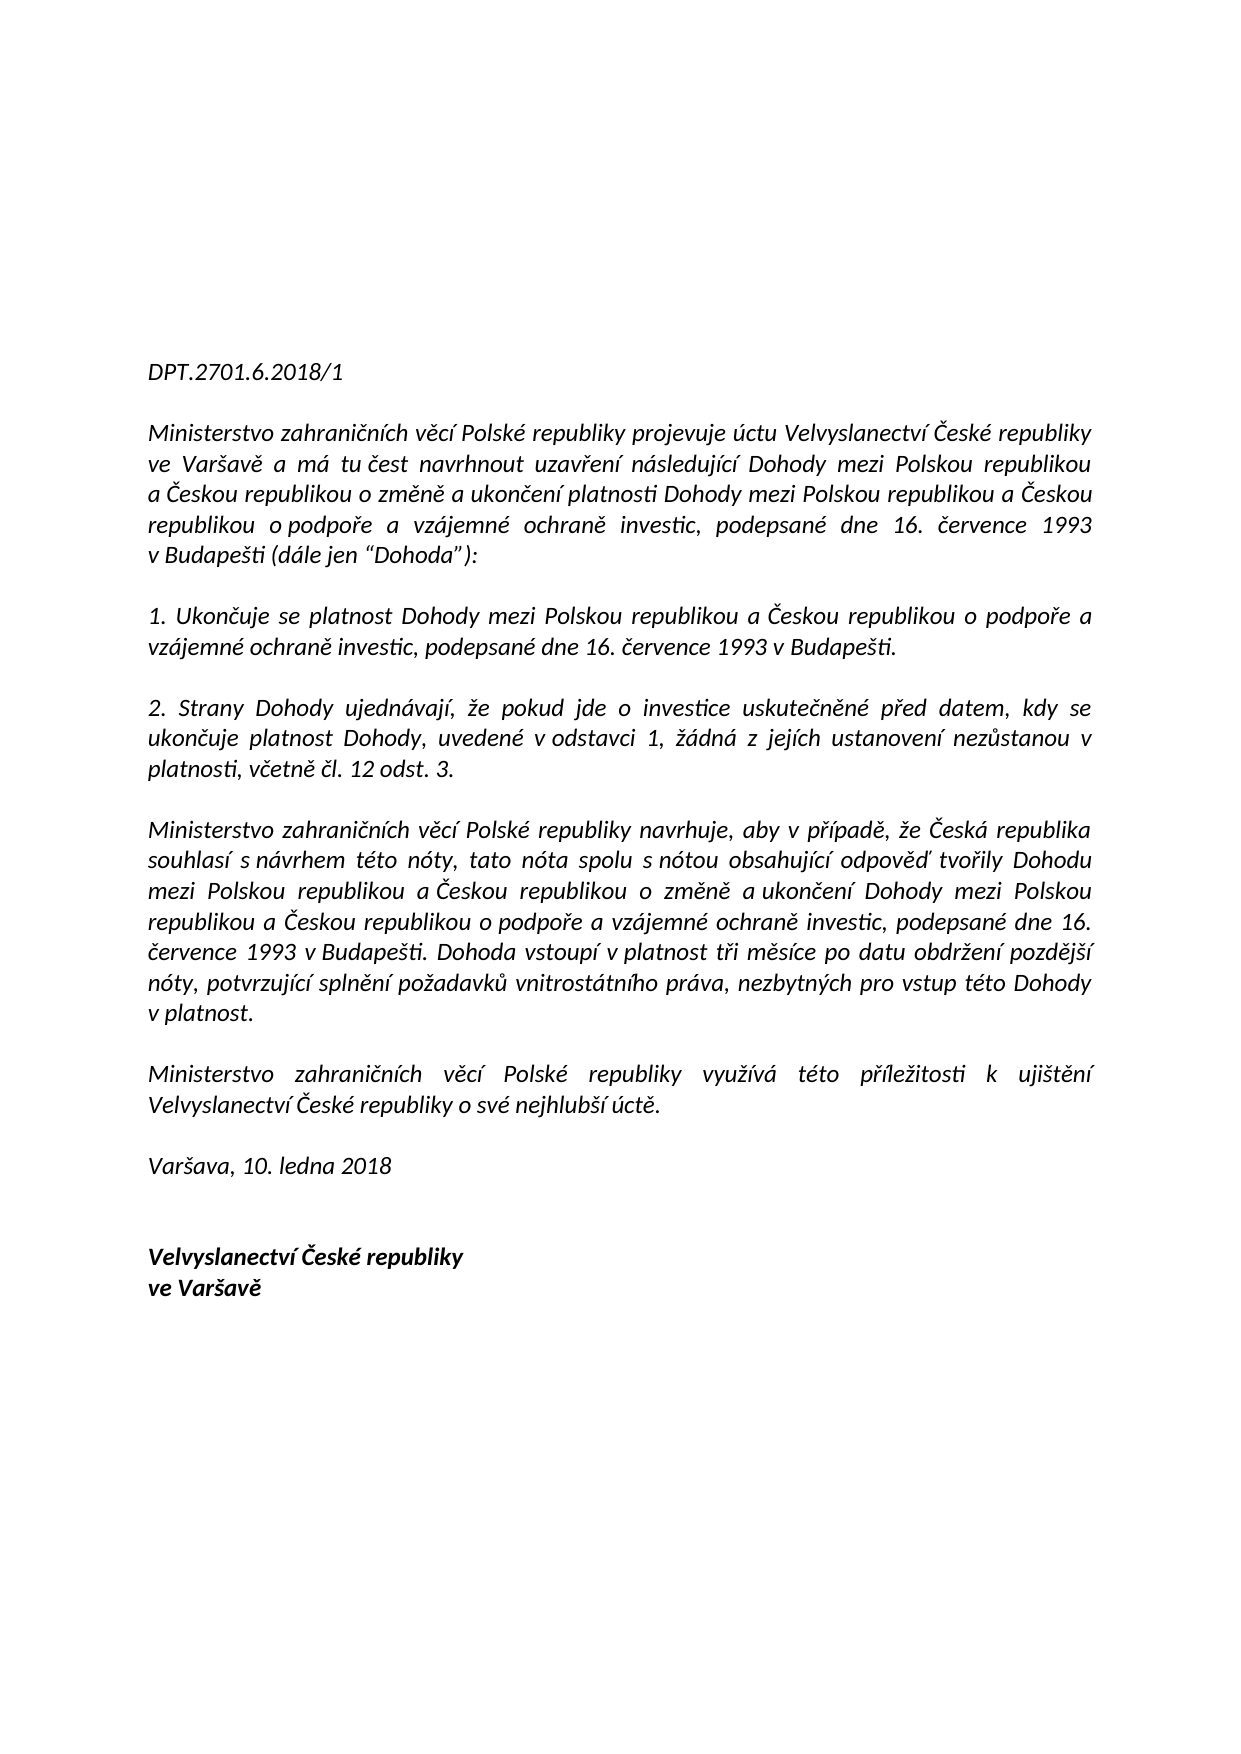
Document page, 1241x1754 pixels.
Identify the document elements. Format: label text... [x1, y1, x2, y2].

text Velvyslanectví České republiky [148, 1241, 1093, 1272]
text Ministerstvo zahraničních věcí Polské republiky využívá této příležitosti k ujištění Velvyslanectví České republiky o své nejhlubší úctě. [148, 1058, 1093, 1119]
text 2. Strany Dohody ujednávají, že pokud jde o investice uskutečněné před datem, kdy se ukončuje platnost Dohody, uvedené v odstavci 1, žádná z jejích ustanovení nezůstanou v platnosti, včetně čl. 12 odst. 3. [148, 692, 1093, 783]
text Varšava, 10. ledna 2018 [148, 1150, 1093, 1180]
text Ministerstvo zahraničních věcí Polské republiky projevuje úctu Velvyslanectví České republiky ve Varšavě a má tu čest navrhnout uzavření následující Dohody mezi Polskou republikou a Českou republikou o změně a ukončení platnosti Dohody mezi Polskou republikou a Českou republikou o podpoře a vzájemné ochraně investic, podepsané dne 16. července 1993 v Budapešti (dále jen “Dohoda”): [148, 417, 1093, 570]
text ve Varšavě [148, 1272, 1093, 1302]
text 1. Ukončuje se platnost Dohody mezi Polskou republikou a Českou republikou o podpoře a vzájemné ochraně investic, podepsané dne 16. července 1993 v Budapešti. [148, 600, 1093, 661]
text Ministerstvo zahraničních věcí Polské republiky navrhuje, aby v případě, že Česká republika souhlasí s návrhem této nóty, tato nóta spolu s nótou obsahující odpověď tvořily Dohodu mezi Polskou republikou a Českou republikou o změně a ukončení Dohody mezi Polskou republikou a Českou republikou o podpoře a vzájemné ochraně investic, podepsané dne 16. července 1993 v Budapešti. Dohoda vstoupí v platnost tři měsíce po datu obdržení pozdější nóty, potvrzující splnění požadavků vnitrostátního práva, nezbytných pro vstup této Dohody v platnost. [148, 814, 1093, 1028]
text DPT.2701.6.2018/1 [148, 356, 1093, 387]
